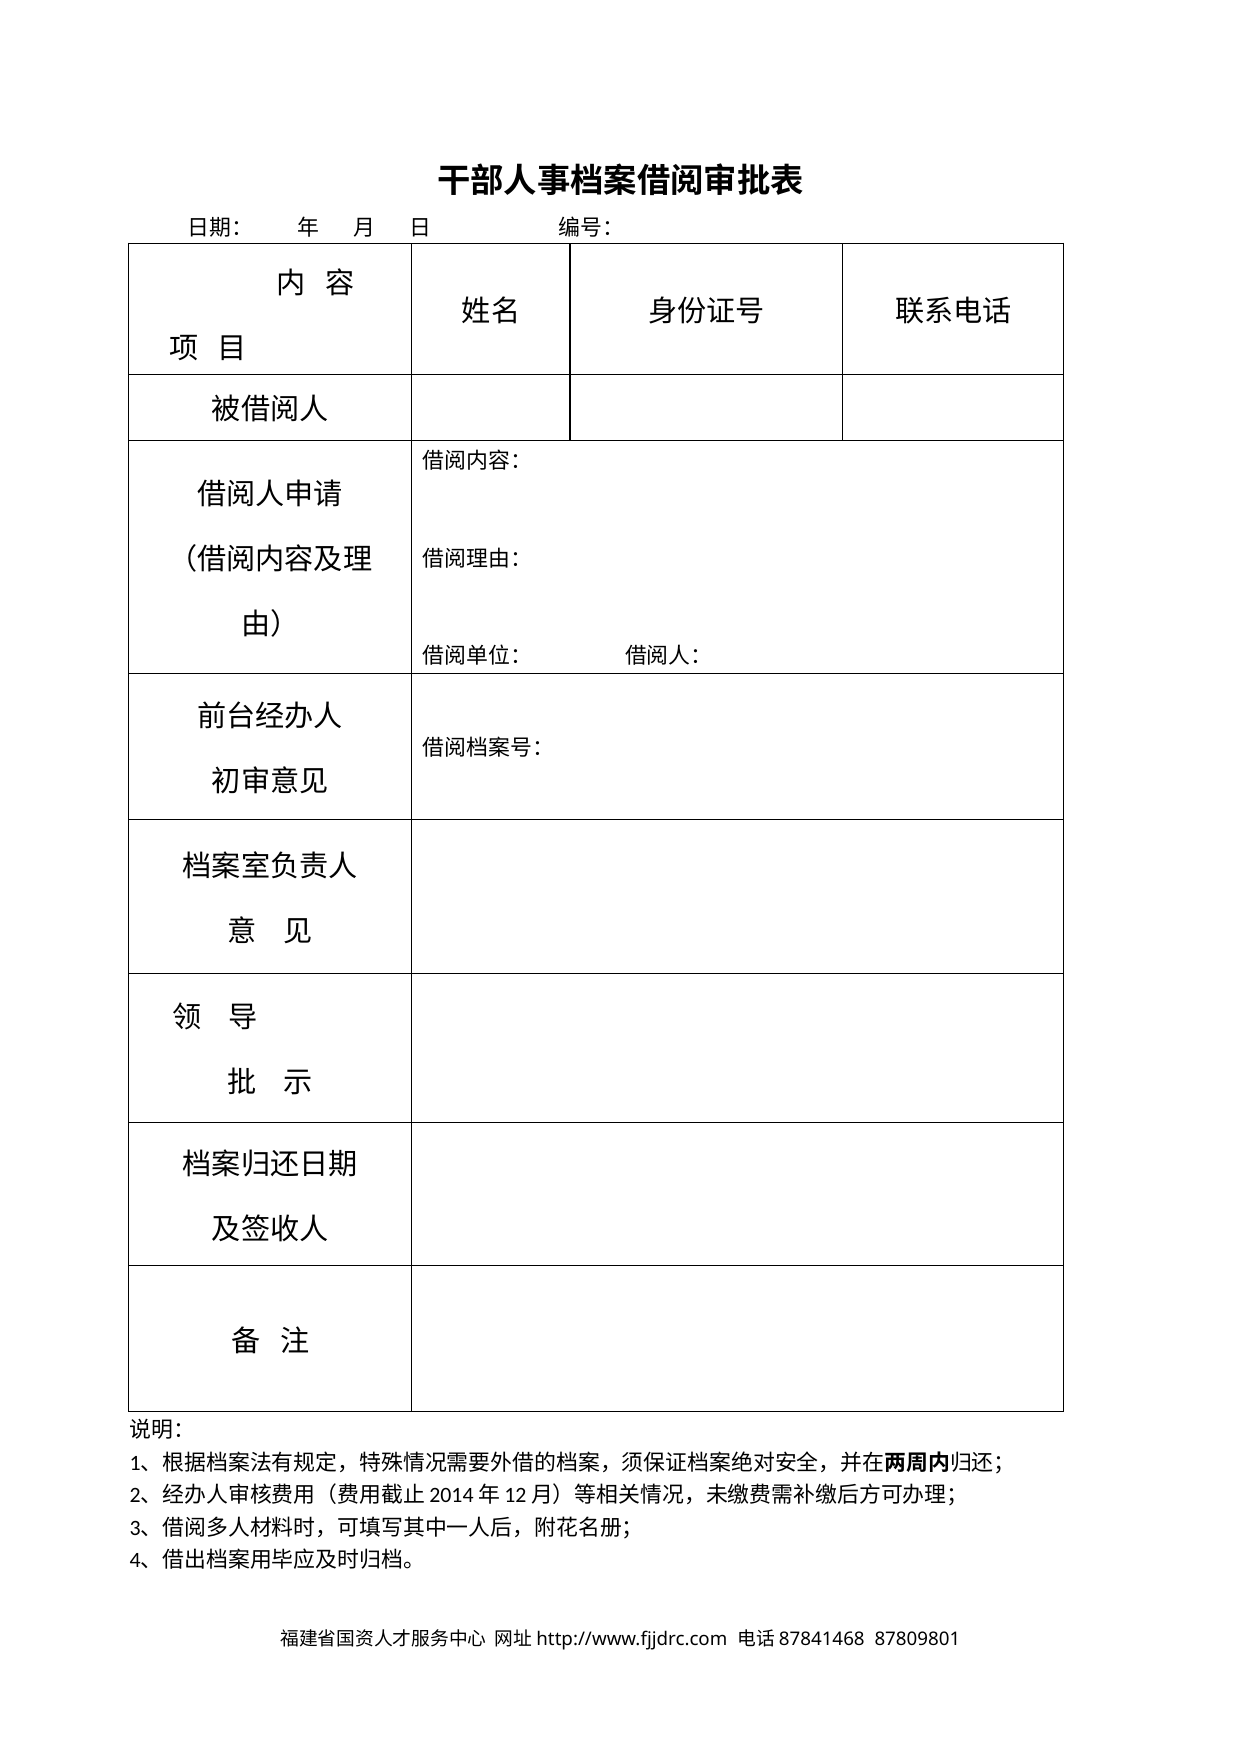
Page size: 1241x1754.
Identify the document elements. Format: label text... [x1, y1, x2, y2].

table_cell [843, 375, 1063, 439]
table_cell 前台经办人 初审意见 [129, 674, 411, 818]
table_cell 借阅人申请 （借阅内容及理由） [129, 441, 411, 673]
table_cell [412, 820, 1063, 972]
table_cell 备 注 [129, 1266, 411, 1411]
list 根据档案法有规定，特殊情况需要外借的档案，须保证档案绝对安全，并在两周内归还； [129, 1444, 1053, 1477]
table_cell 档案归还日期 及签收人 [129, 1123, 411, 1265]
table_cell 被借阅人 [129, 375, 411, 439]
text 日期： 年 月 日 编号： [187, 210, 1053, 242]
table_cell 档案室负责人 意 见 [129, 820, 411, 972]
table_cell [412, 974, 1063, 1122]
table_header 联系电话 [843, 244, 1063, 373]
table_cell [412, 375, 569, 439]
text 干部人事档案借阅审批表 [187, 145, 1053, 210]
list 经办人审核费用（费用截止2014年12月）等相关情况，未缴费需补缴后方可办理； [129, 1477, 1053, 1509]
list 借阅多人材料时，可填写其中一人后，附花名册； [129, 1509, 1053, 1542]
table_cell 领 导 批 示 [129, 974, 411, 1122]
table_cell [412, 1266, 1063, 1411]
list 借出档案用毕应及时归档。 [129, 1542, 1053, 1574]
table_cell 借阅内容： 借阅理由： 借阅单位： 借阅人： [412, 441, 1063, 673]
table_header 姓名 [412, 244, 569, 373]
text 说明： [129, 1412, 1053, 1444]
table_header 内 容 项 目 [129, 244, 411, 373]
table_cell [412, 1123, 1063, 1265]
table_header 身份证号 [571, 244, 842, 373]
table_cell 借阅档案号： [412, 674, 1063, 818]
table_cell [571, 375, 842, 439]
